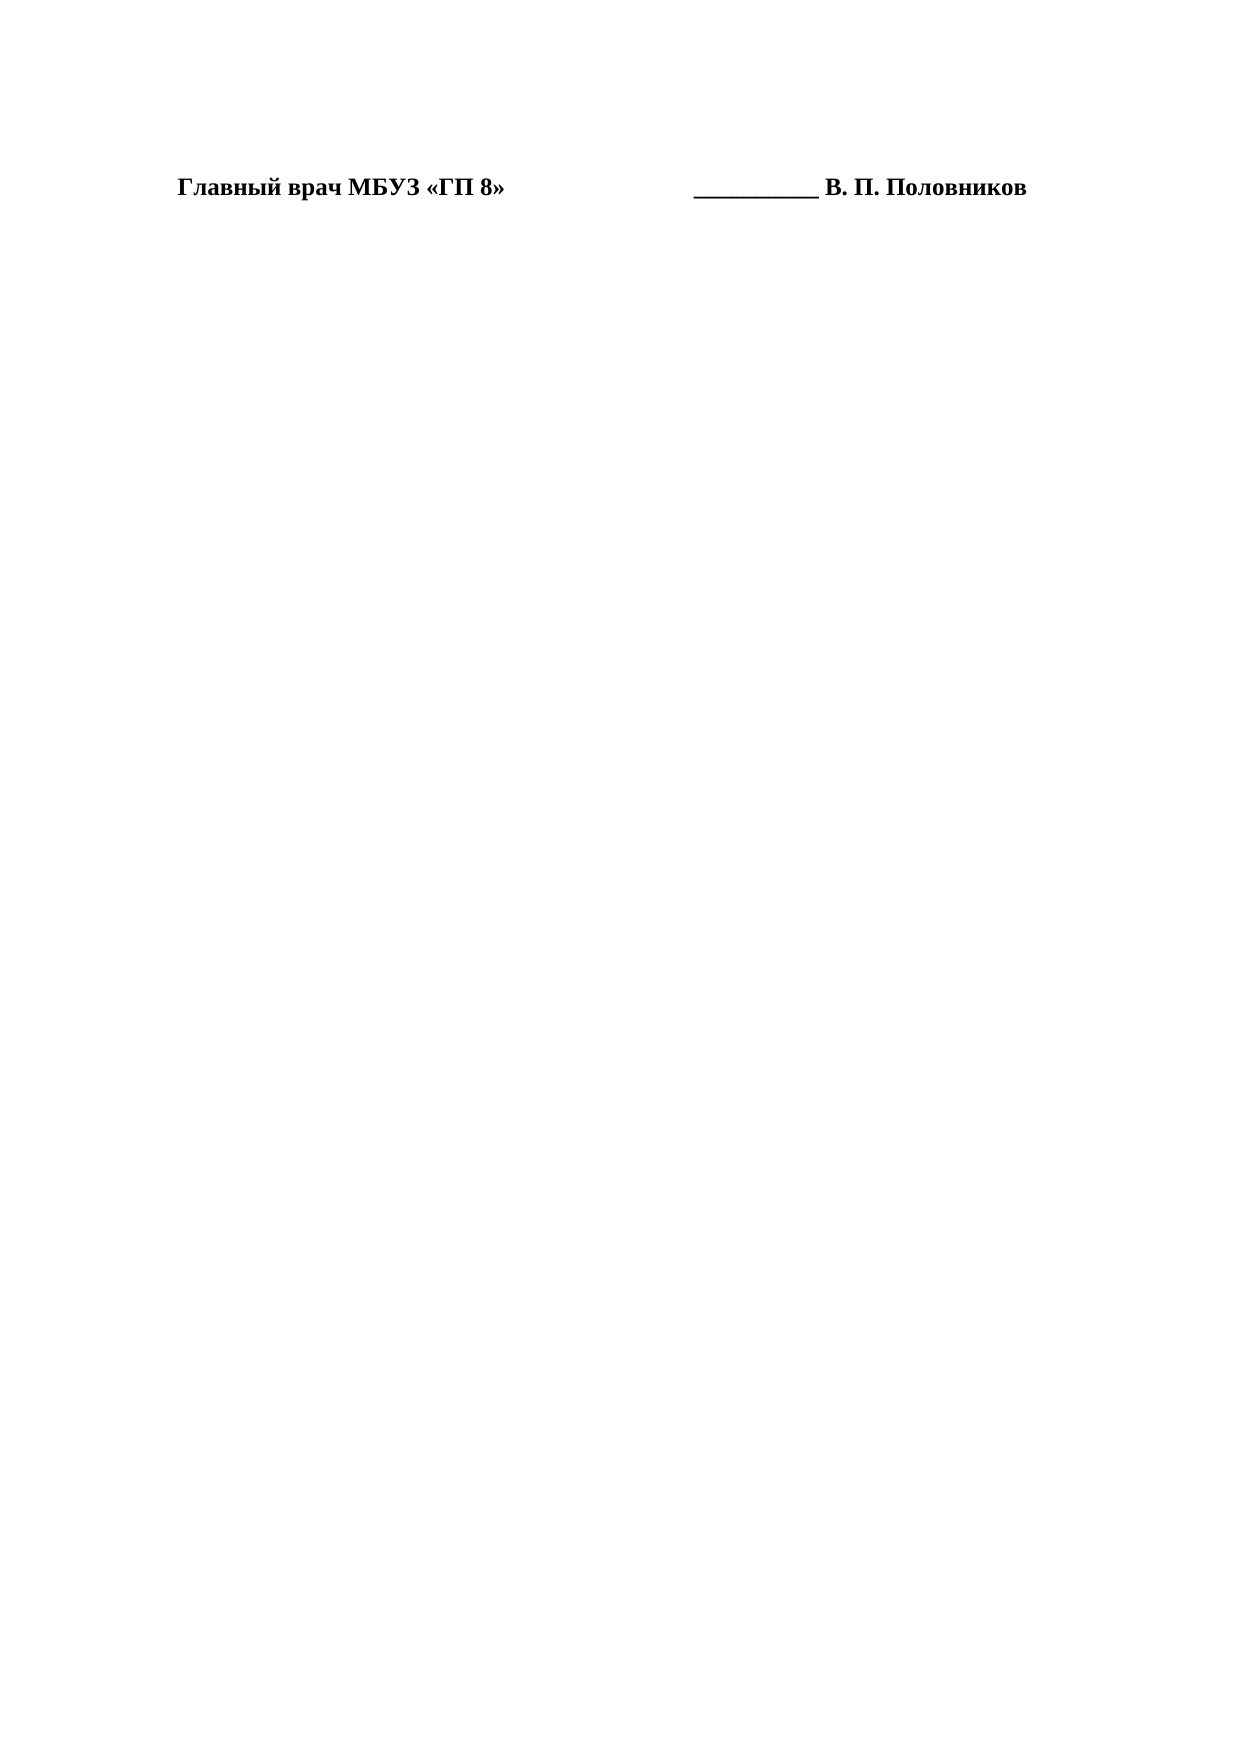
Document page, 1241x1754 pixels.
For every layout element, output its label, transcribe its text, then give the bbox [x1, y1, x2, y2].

text Главный врач МБУЗ «ГП 8» __________ В. П. Половников [177, 172, 1152, 201]
